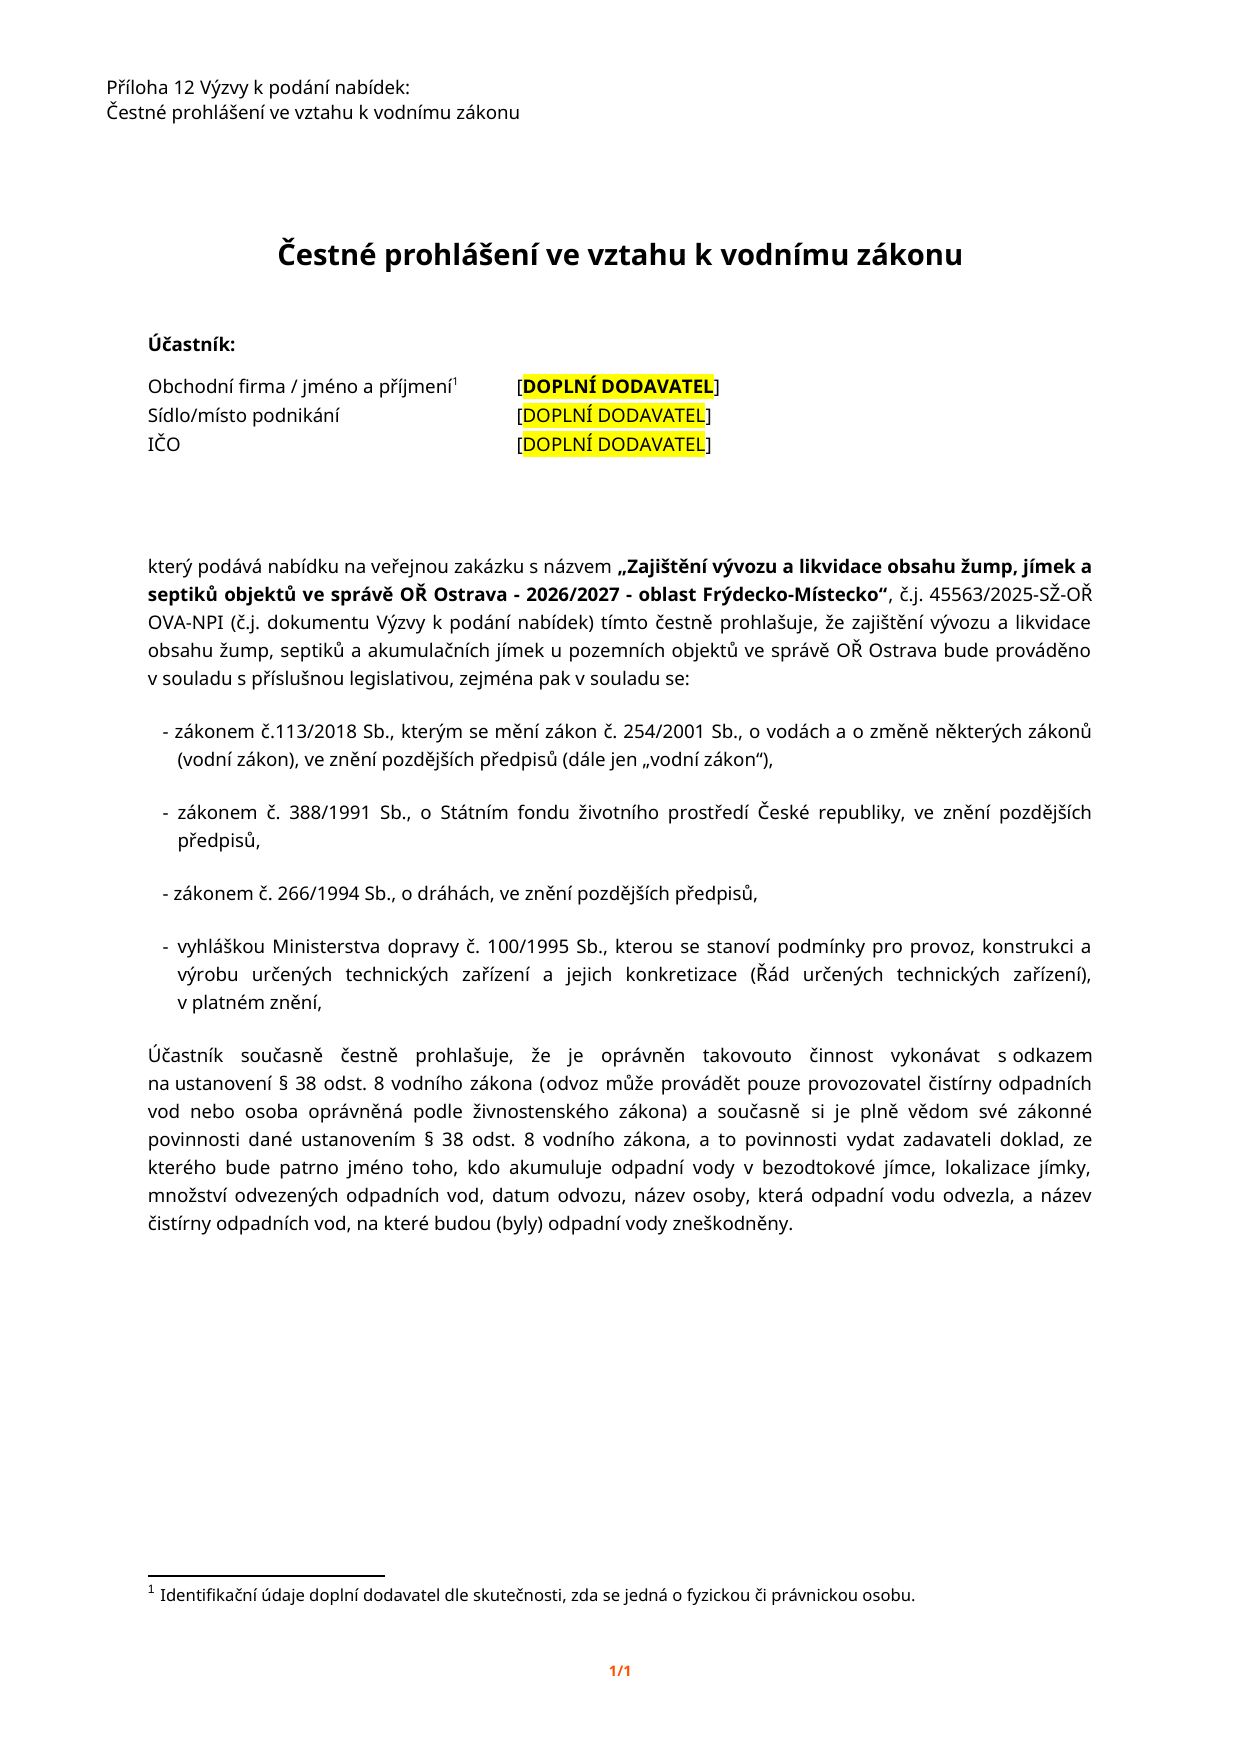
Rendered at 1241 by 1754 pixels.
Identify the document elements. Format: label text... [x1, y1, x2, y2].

text - zákonem č. 266/1994 Sb., o dráhách, ve znění pozdějších předpisů, [162, 880, 1093, 906]
text Účastník současně čestně prohlašuje, že je oprávněn takovouto činnost vykonávat s odkazem na ustanovení § 38 odst. 8 vodního zákona (odvoz může provádět pouze provozovatel čistírny odpadních vod nebo osoba oprávněná podle živnostenského zákona) a současně si je plně vědom své zákonné povinnosti dané ustanovením § 38 odst. 8 vodního zákona, a to povinnosti vydat zadavateli doklad, ze kterého bude patrno jméno toho, kdo akumuluje odpadní vody v bezodtokové jímce, lokalizace jímky, množství odvezených odpadních vod, datum odvozu, název osoby, která odpadní vodu odvezla, a název čistírny odpadních vod, na které budou (byly) odpadní vody zneškodněny. [148, 1042, 1093, 1236]
text - vyhláškou Ministerstva dopravy č. 100/1995 Sb., kterou se stanoví podmínky pro provoz, konstrukci a výrobu určených technických zařízení a jejich konkretizace (Řád určených technických zařízení), v platném znění, [162, 933, 1093, 1015]
text IČO [148, 428, 1093, 457]
text Účastník: [148, 327, 1093, 358]
text - zákonem č.113/2018 Sb., kterým se mění zákon č. 254/2001 Sb., o vodách a o změně některých zákonů (vodní zákon), ve znění pozdějších předpisů (dále jen „vodní zákon“), [162, 718, 1093, 772]
title Čestné prohlášení ve vztahu k vodnímu zákonu [148, 234, 1093, 274]
text Obchodní firma / jméno a příjmení [148, 370, 1093, 399]
text Sídlo/místo podnikání [148, 399, 1093, 428]
text který podává nabídku na veřejnou zakázku s názvem „Zajištění vývozu a likvidace obsahu žump, jímek a septiků objektů ve správě OŘ Ostrava - 2026/2027 - oblast Frýdecko-Místecko“, č.j. 45563/2025-SŽ-OŘ OVA-NPI (č.j. dokumentu Výzvy k podání nabídek) tímto čestně prohlašuje, že zajištění vývozu a likvidace obsahu žump, septiků a akumulačních jímek u pozemních objektů ve správě OŘ Ostrava bude prováděno v souladu s příslušnou legislativou, zejména pak v souladu se: [148, 553, 1093, 691]
text - zákonem č. 388/1991 Sb., o Státním fondu životního prostředí České republiky, ve znění pozdějších předpisů, [162, 799, 1093, 853]
